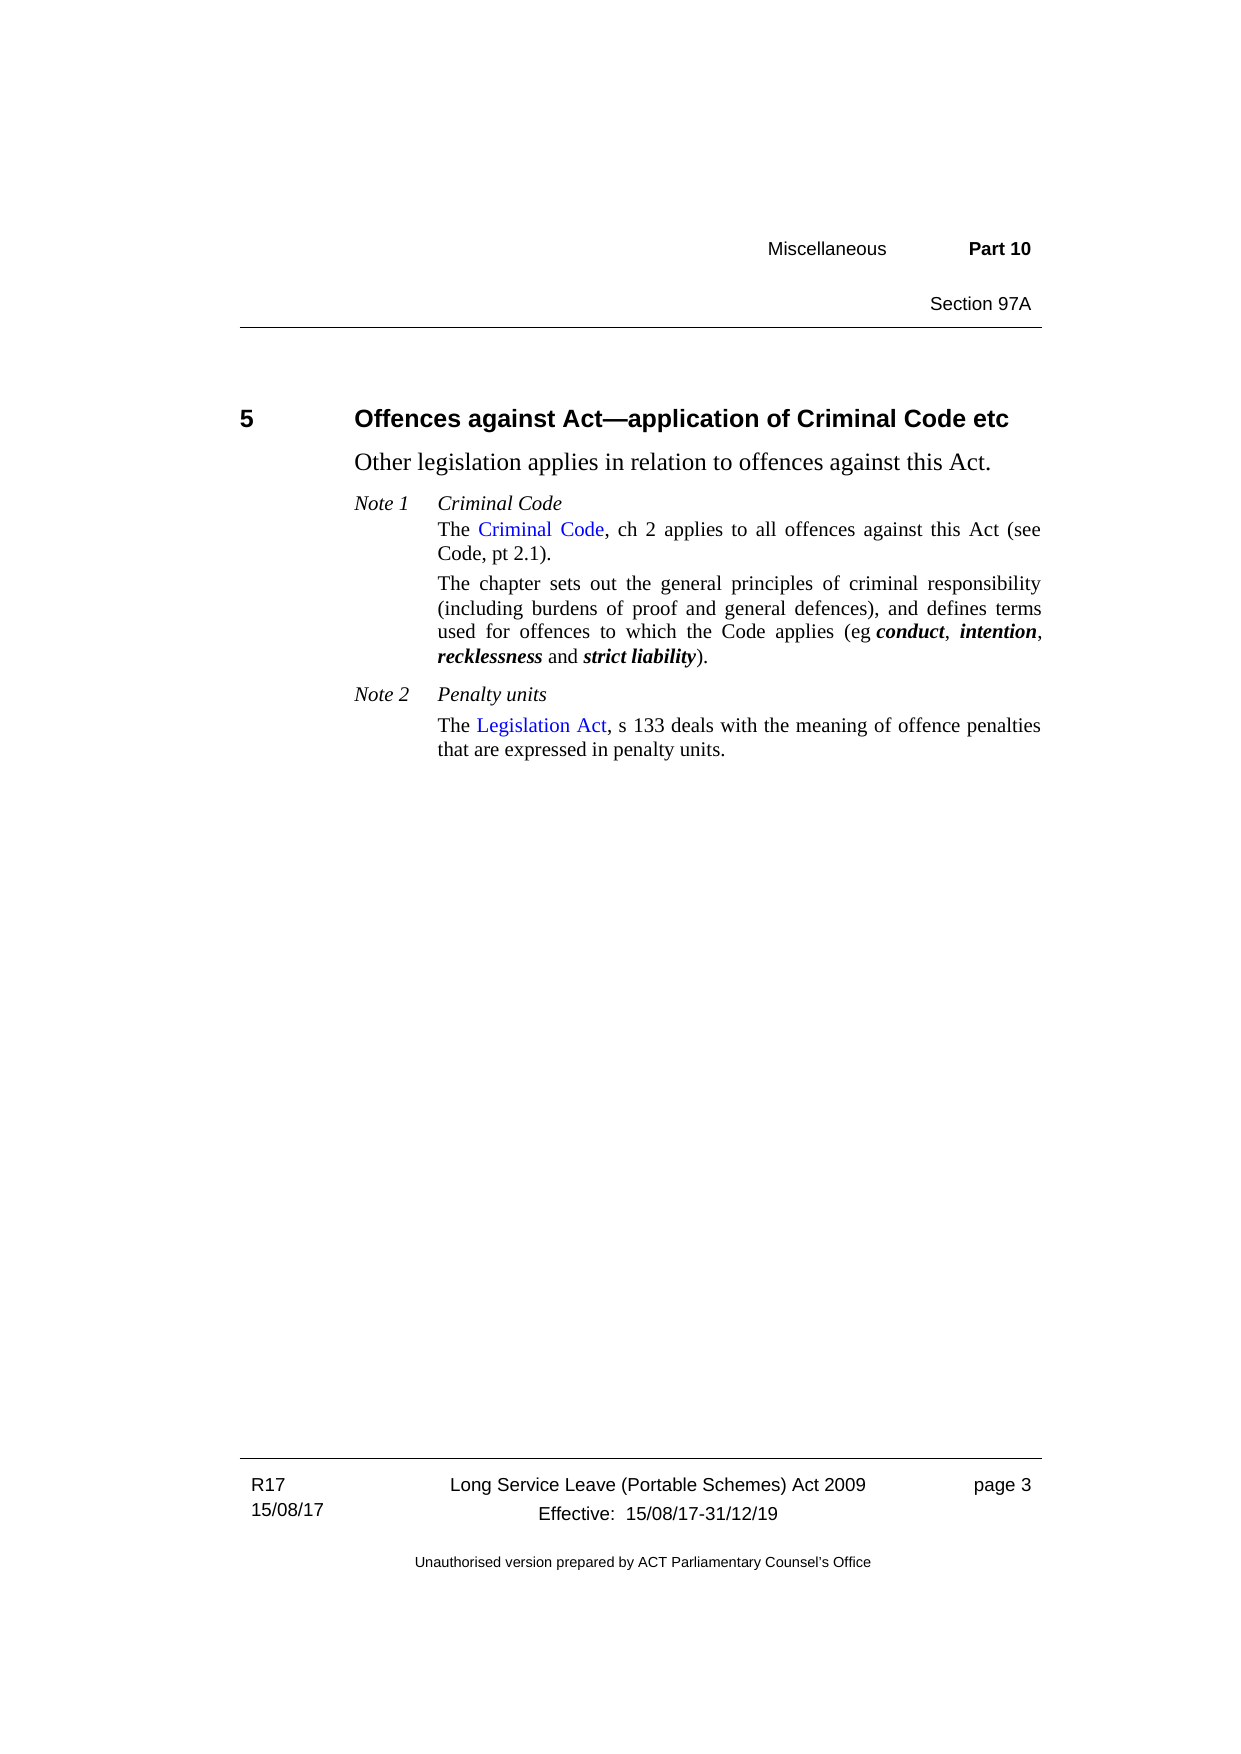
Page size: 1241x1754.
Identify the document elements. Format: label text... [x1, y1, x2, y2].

text The Criminal Code, ch 2 applies to all offences against this Act (see Code, pt 2.1). [437, 517, 1042, 565]
text Note 1 Criminal Code [354, 491, 1042, 515]
text The Legislation Act, s 133 deals with the meaning of offence penalties that are expressed in penalty units. [437, 712, 1042, 761]
text Note 2 Penalty units [354, 682, 1042, 706]
text Other legislation applies in relation to offences against this Act. [354, 447, 1042, 476]
text The chapter sets out the general principles of criminal responsibility (including burdens of proof and general defences), and defines terms used for offences to which the Code applies (eg conduct, intention, recklessness and strict liability). [437, 571, 1042, 668]
text 5 Offences against Act—application of Criminal Code etc [239, 404, 1042, 433]
